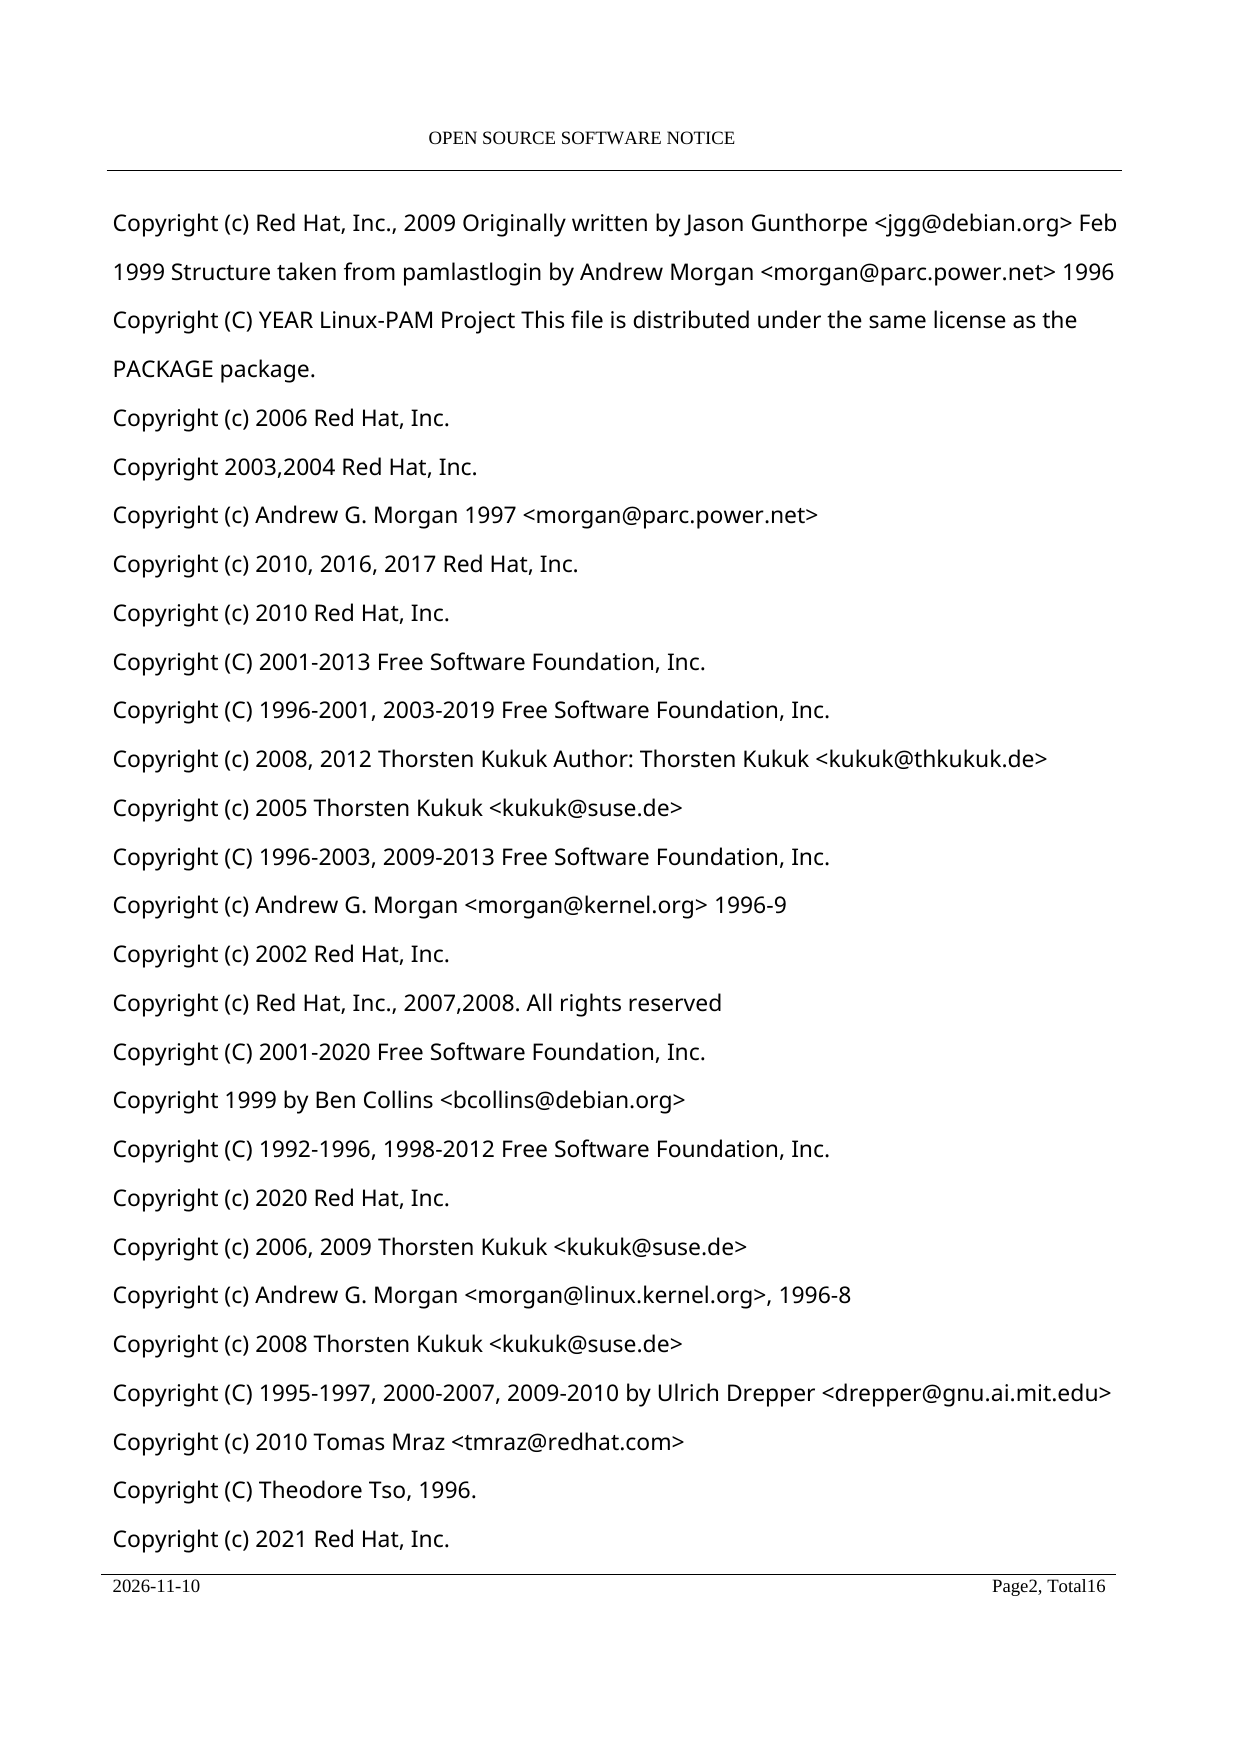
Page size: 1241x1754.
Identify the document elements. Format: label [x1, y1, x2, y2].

text [112, 206, 1128, 1555]
